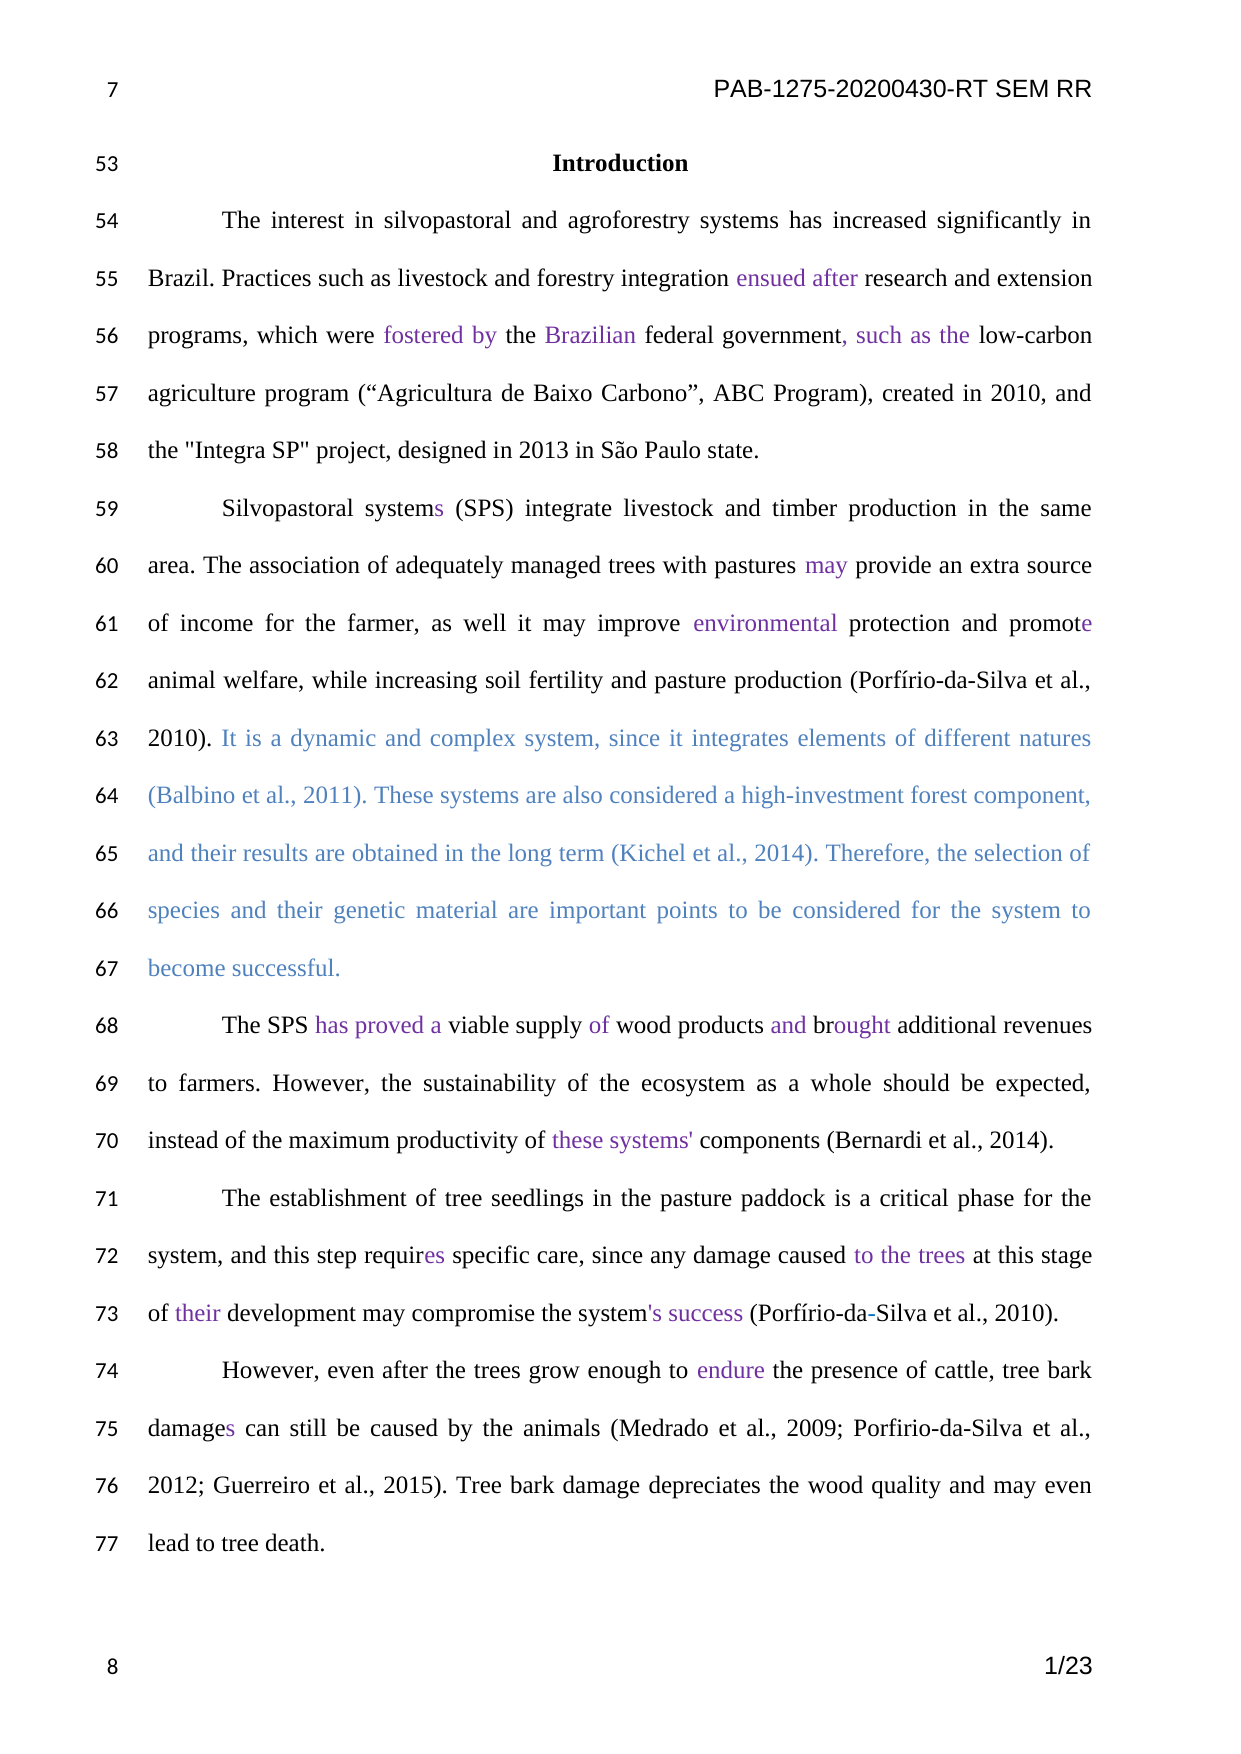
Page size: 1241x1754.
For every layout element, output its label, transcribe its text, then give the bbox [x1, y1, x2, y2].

text The establishment of tree seedlings in the pasture paddock is a critical phase for the system, and this step requires specific care, since any damage caused to the trees at this stage of their development may compromise the system's success (Porfírio-da-Silva et al., 2010). [148, 1183, 1092, 1326]
text However, even after the trees grow enough to endure the presence of cattle, tree bark damages can still be caused by the animals (Medrado et al., 2009; Porfirio-da-Silva et al., 2012; Guerreiro et al., 2015). Tree bark damage depreciates the wood quality and may even lead to tree death. [148, 1355, 1092, 1556]
text The SPS has proved a viable supply of wood products and brought additional revenues to farmers. However, the sustainability of the ecosystem as a whole should be expected, instead of the maximum productivity of these systems' components (Bernardi et al., 2014). [148, 1010, 1092, 1154]
text Silvopastoral systems (SPS) integrate livestock and timber production in the same area. The association of adequately managed trees with pastures may provide an extra source of income for the farmer, as well it may improve environmental protection and promote animal welfare, while increasing soil fertility and pasture production (Porfírio-da-Silva et al., 2010). It is a dynamic and complex system, since it integrates elements of different natures (Balbino et al., 2011). These systems are also considered a high-investment forest component, and their results are obtained in the long term (Kichel et al., 2014). Therefore, the selection of species and their genetic material are important points to be considered for the system to become successful. [148, 493, 1092, 981]
text The interest in silvopastoral and agroforestry systems has increased significantly in Brazil. Practices such as livestock and forestry integration ensued after research and extension programs, which were fostered by the Brazilian federal government, such as the low-carbon agriculture program (“Agricultura de Baixo Carbono”, ABC Program), created in 2010, and the "Integra SP" project, designed in 2013 in São Paulo state. [148, 205, 1092, 464]
text Introduction [148, 148, 1092, 176]
